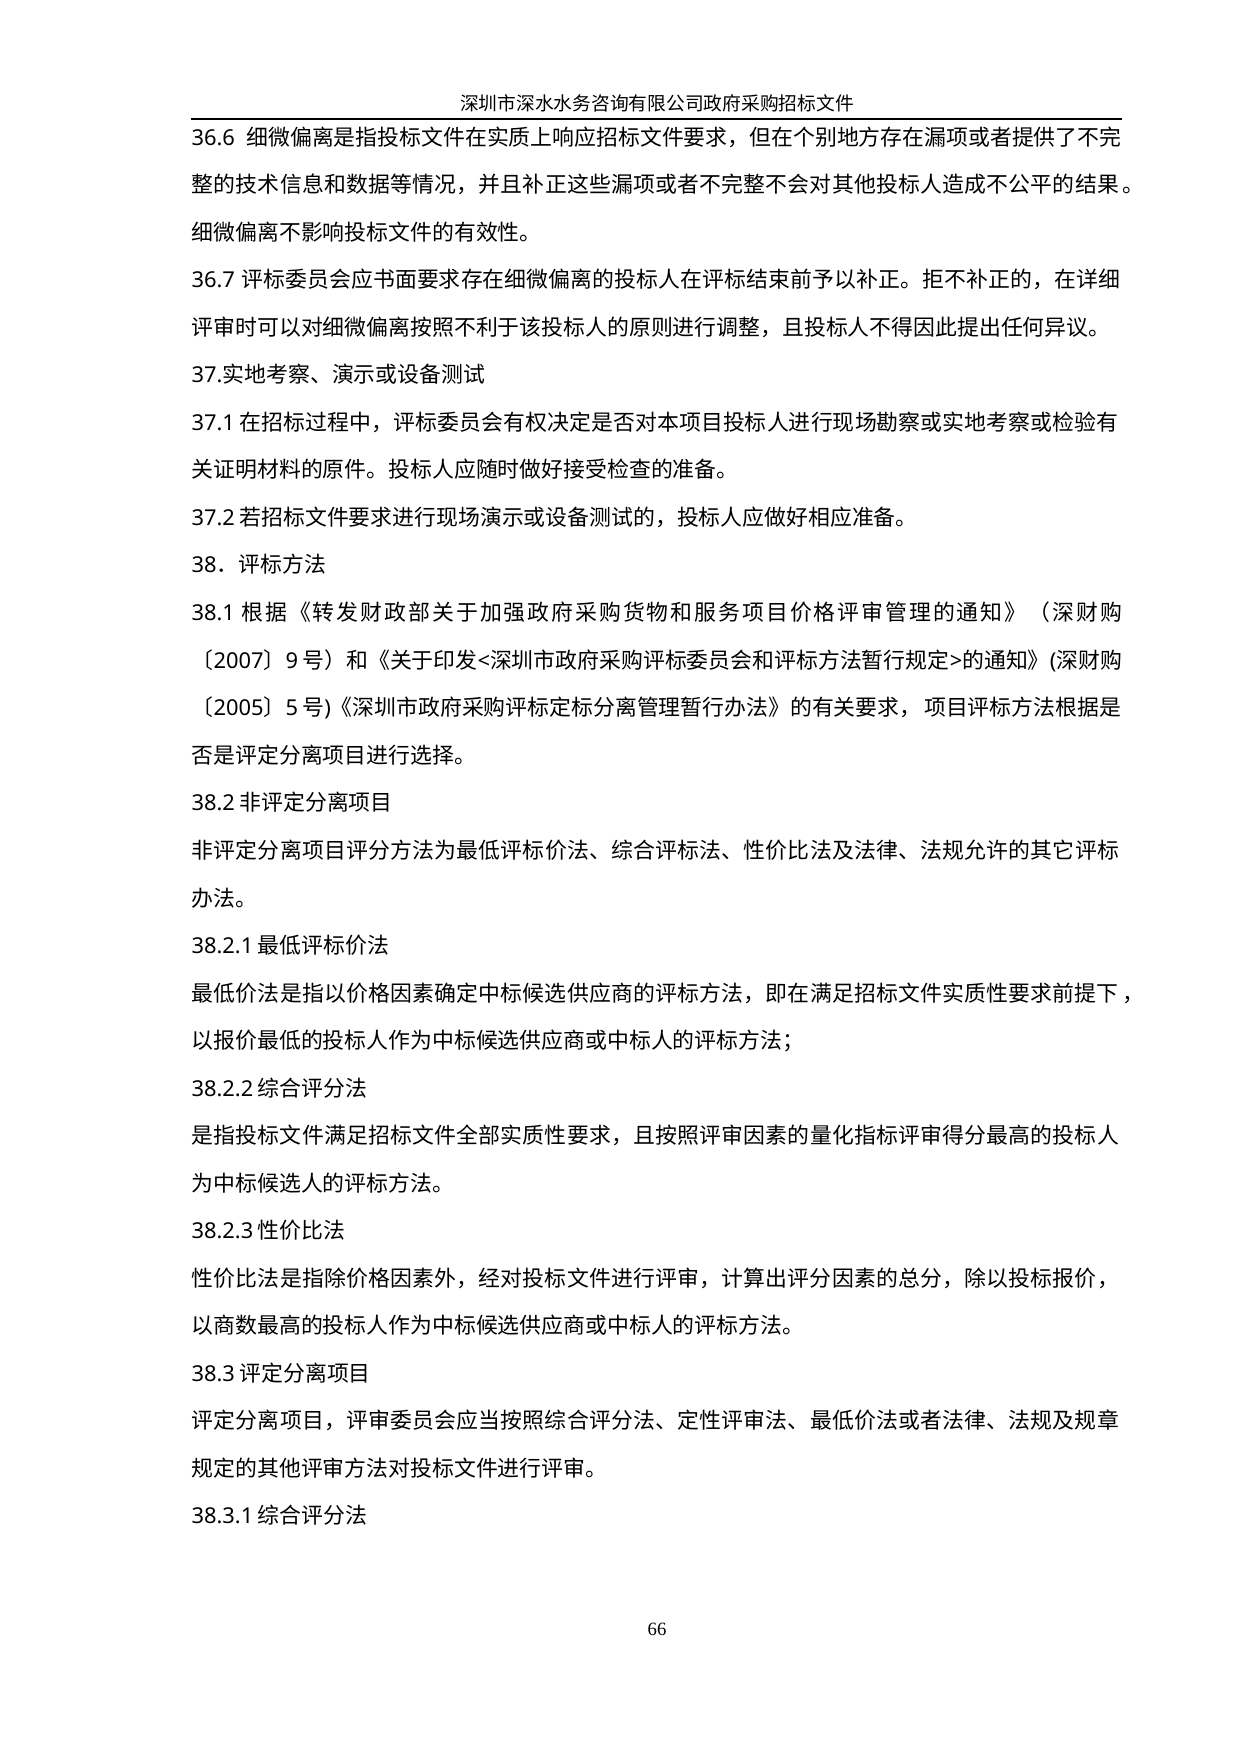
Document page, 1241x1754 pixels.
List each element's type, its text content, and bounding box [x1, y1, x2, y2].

text 36.7 评标委员会应书面要求存在细微偏离的投标人在评标结束前予以补正。拒不补正的，在详细评审时可以对细微偏离按照不利于该投标人的原则进行调整，且投标人不得因此提出任何异议。 [191, 262, 1122, 341]
text 38.2.2综合评分法 [191, 1071, 1122, 1102]
text 38.2非评定分离项目 [191, 785, 1122, 817]
text 38.3.1综合评分法 [191, 1498, 1122, 1530]
text 37.实地考察、演示或设备测试 [191, 357, 1122, 389]
text 性价比法是指除价格因素外，经对投标文件进行评审，计算出评分因素的总分，除以投标报价，以商数最高的投标人作为中标候选供应商或中标人的评标方法。 [191, 1261, 1122, 1340]
text 评定分离项目，评审委员会应当按照综合评分法、定性评审法、最低价法或者法律、法规及规章规定的其他评审方法对投标文件进行评审。 [191, 1403, 1122, 1483]
text 是指投标文件满足招标文件全部实质性要求，且按照评审因素的量化指标评审得分最高的投标人为中标候选人的评标方法。 [191, 1118, 1122, 1197]
text 38．评标方法 [191, 547, 1122, 579]
text 38.2.3性价比法 [191, 1213, 1122, 1245]
text 38.3评定分离项目 [191, 1356, 1122, 1388]
text 38.1根据《转发财政部关于加强政府采购货物和服务项目价格评审管理的通知》（深财购〔2007〕9号）和《关于印发<深圳市政府采购评标委员会和评标方法暂行规定>的通知》(深财购〔2005〕5号)《深圳市政府采购评标定标分离管理暂行办法》的有关要求，项目评标方法根据是否是评定分离项目进行选择。 [191, 595, 1122, 769]
text 最低价法是指以价格因素确定中标候选供应商的评标方法，即在满足招标文件实质性要求前提下，以报价最低的投标人作为中标候选供应商或中标人的评标方法； [191, 976, 1122, 1055]
text 36.6 细微偏离是指投标文件在实质上响应招标文件要求，但在个别地方存在漏项或者提供了不完整的技术信息和数据等情况，并且补正这些漏项或者不完整不会对其他投标人造成不公平的结果。细微偏离不影响投标文件的有效性。 [191, 120, 1122, 246]
text 37.1在招标过程中，评标委员会有权决定是否对本项目投标人进行现场勘察或实地考察或检验有关证明材料的原件。投标人应随时做好接受检查的准备。 [191, 405, 1122, 484]
text 37.2若招标文件要求进行现场演示或设备测试的，投标人应做好相应准备。 [191, 500, 1122, 532]
text 非评定分离项目评分方法为最低评标价法、综合评标法、性价比法及法律、法规允许的其它评标办法。 [191, 833, 1122, 912]
text 38.2.1最低评标价法 [191, 928, 1122, 960]
